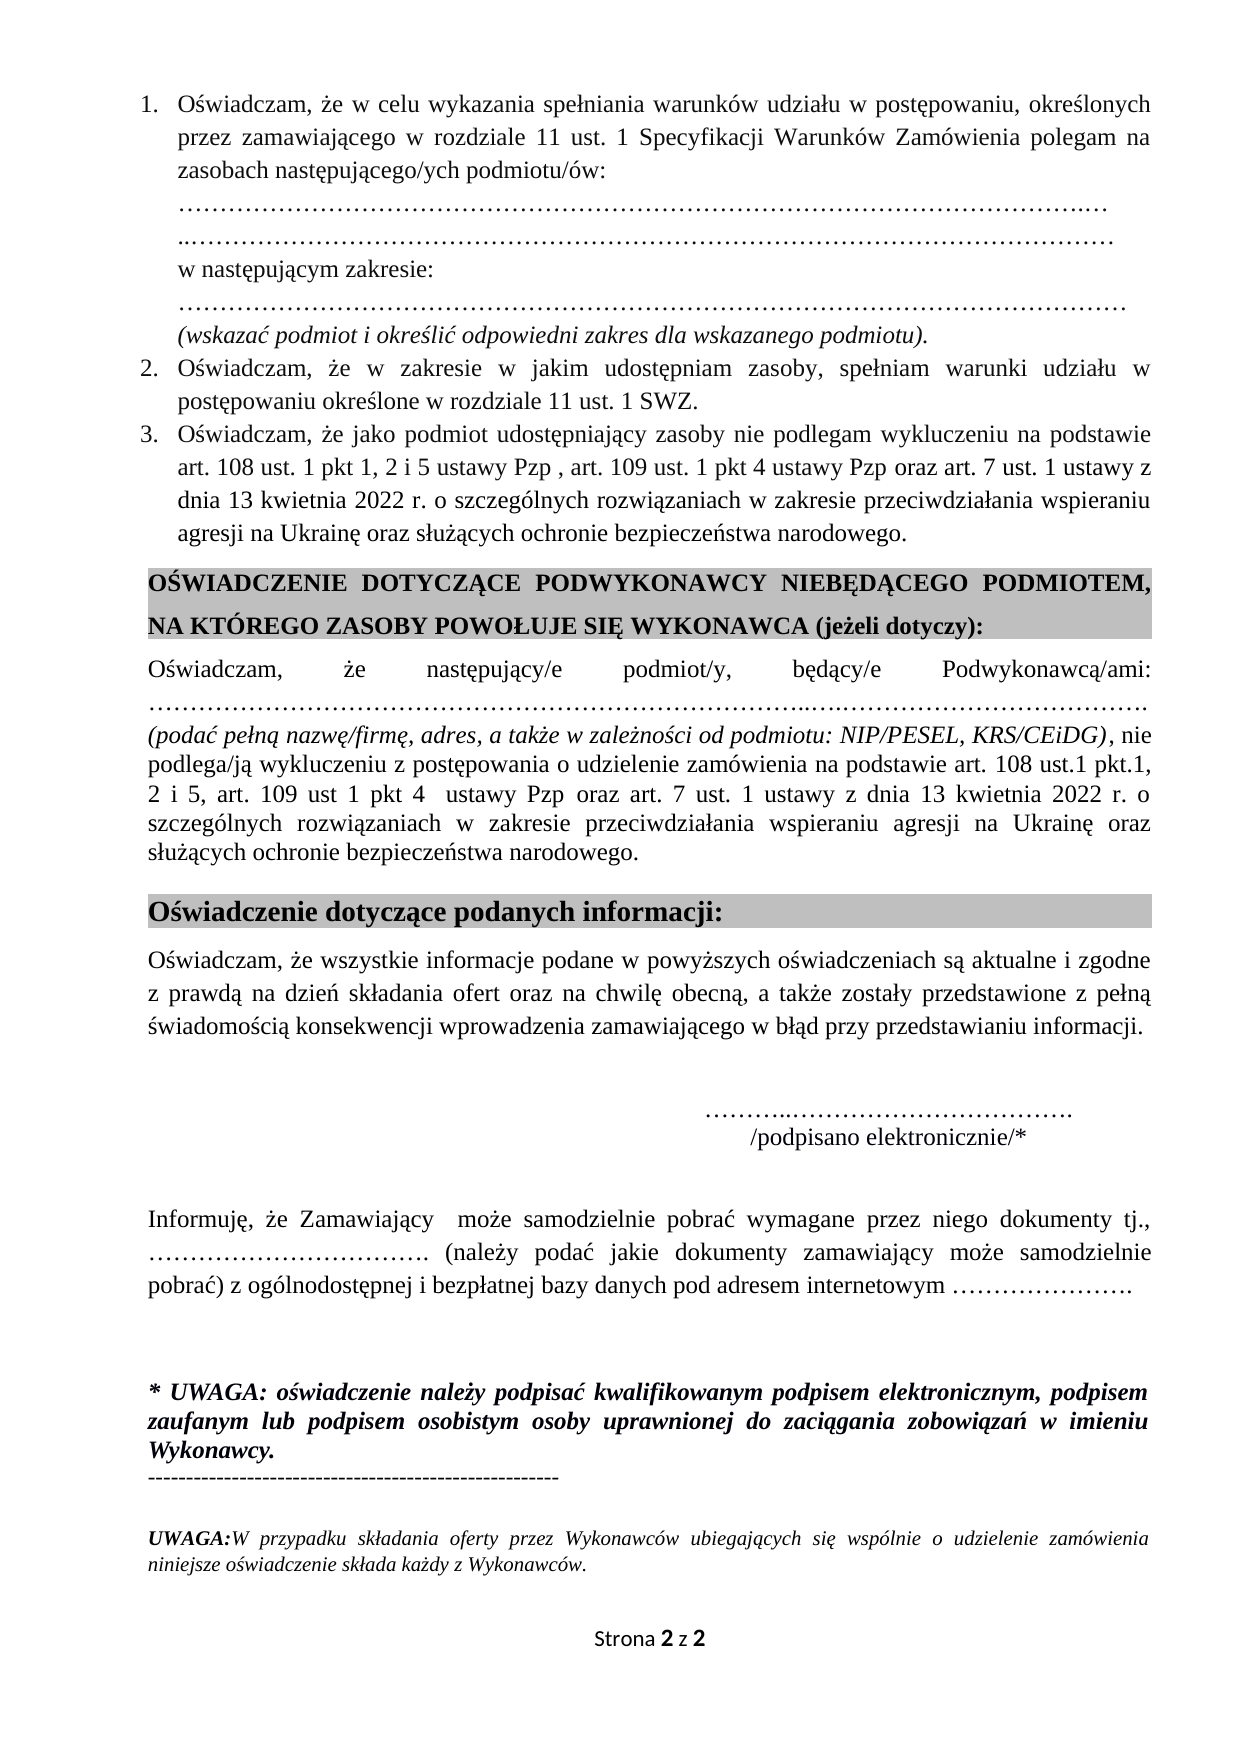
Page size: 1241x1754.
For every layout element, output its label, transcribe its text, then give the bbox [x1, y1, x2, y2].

text Informuję, że Zamawiający może samodzielnie pobrać wymagane przez niego dokumenty tj., ……………………………. (należy podać jakie dokumenty zamawiający może samodzielnie pobrać) z ogólnodostępnej i bezpłatnej bazy danych pod adresem internetowym …………………. [148, 1204, 1152, 1299]
text OŚWIADCZENIE DOTYCZĄCE PODWYKONAWCY NIEBĘDĄCEGO PODMIOTEM, NA KTÓREGO ZASOBY POWOŁUJE SIĘ WYKONAWCA (jeżeli dotyczy): [148, 568, 1152, 639]
text w następującym zakresie: [177, 254, 1152, 282]
text ..………………………………………………………………………………………………… [177, 221, 1152, 249]
text (podać pełną nazwę/firmę, adres, a także w zależności od podmiotu: NIP/PESEL, KRS/CEiDG), nie podlega/ją wykluczeniu z postępowania o udzielenie zamówienia na podstawie art. 108 ust.1 pkt.1, 2 i 5, art. 109 ust 1 pkt 4 ustawy Pzp oraz art. 7 ust. 1 ustawy z dnia 13 kwietnia 2022 r. o szczególnych rozwiązaniach w zakresie przeciwdziałania wspieraniu agresji na Ukrainę oraz służących ochronie bezpieczeństwa narodowego. [148, 720, 1152, 865]
list Oświadczam, że jako podmiot udostępniający zasoby nie podlegam wykluczeniu na podstawie art. 108 ust. 1 pkt 1, 2 i 5 ustawy Pzp , art. 109 ust. 1 pkt 4 ustawy Pzp oraz art. 7 ust. 1 ustawy z dnia 13 kwietnia 2022 r. o szczególnych rozwiązaniach w zakresie przeciwdziałania wspieraniu agresji na Ukrainę oraz służących ochronie bezpieczeństwa narodowego. [140, 419, 1152, 547]
text ------------------------------------------------------ [148, 1463, 1152, 1490]
list Oświadczam, że w zakresie w jakim udostępniam zasoby, spełniam warunki udziału w postępowaniu określone w rozdziale 11 ust. 1 SWZ. [140, 353, 1152, 414]
text Oświadczam, że wszystkie informacje podane w powyższych oświadczeniach są aktualne i zgodne z prawdą na dzień składania ofert oraz na chwilę obecną, a także zostały przedstawione z pełną świadomością konsekwencji wprowadzenia zamawiającego w błąd przy przedstawianiu informacji. [148, 945, 1152, 1040]
text …………………………………………………………………………………………………… [177, 287, 1152, 316]
text ……………………………………………………………………………………………….… [177, 188, 1152, 216]
text * UWAGA: oświadczenie należy podpisać kwalifikowanym podpisem elektronicznym, podpisem zaufanym lub podpisem osobistym osoby uprawnionej do zaciągania zobowiązań w imieniu Wykonawcy. [148, 1377, 1152, 1463]
text Oświadczenie dotyczące podanych informacji: [148, 894, 1152, 928]
list Oświadczam, że w celu wykazania spełniania warunków udziału w postępowaniu, określonych przez zamawiającego w rozdziale 11 ust. 1 Specyfikacji Warunków Zamówienia polegam na zasobach następującego/ych podmiotu/ów: [140, 89, 1152, 183]
text ………..……………………………. [148, 1094, 1152, 1122]
text Oświadczam, że następujący/e podmiot/y, będący/e Podwykonawcą/ami: ……………………………………………………………………..….………………………………. [148, 654, 1152, 716]
text (wskazać podmiot i określić odpowiedni zakres dla wskazanego podmiotu). [177, 320, 1152, 348]
text /podpisano elektronicznie/* [148, 1122, 1152, 1151]
text UWAGA:W przypadku składania oferty przez Wykonawców ubiegających się wspólnie o udzielenie zamówienia niniejsze oświadczenie składa każdy z Wykonawców. [148, 1526, 1152, 1576]
